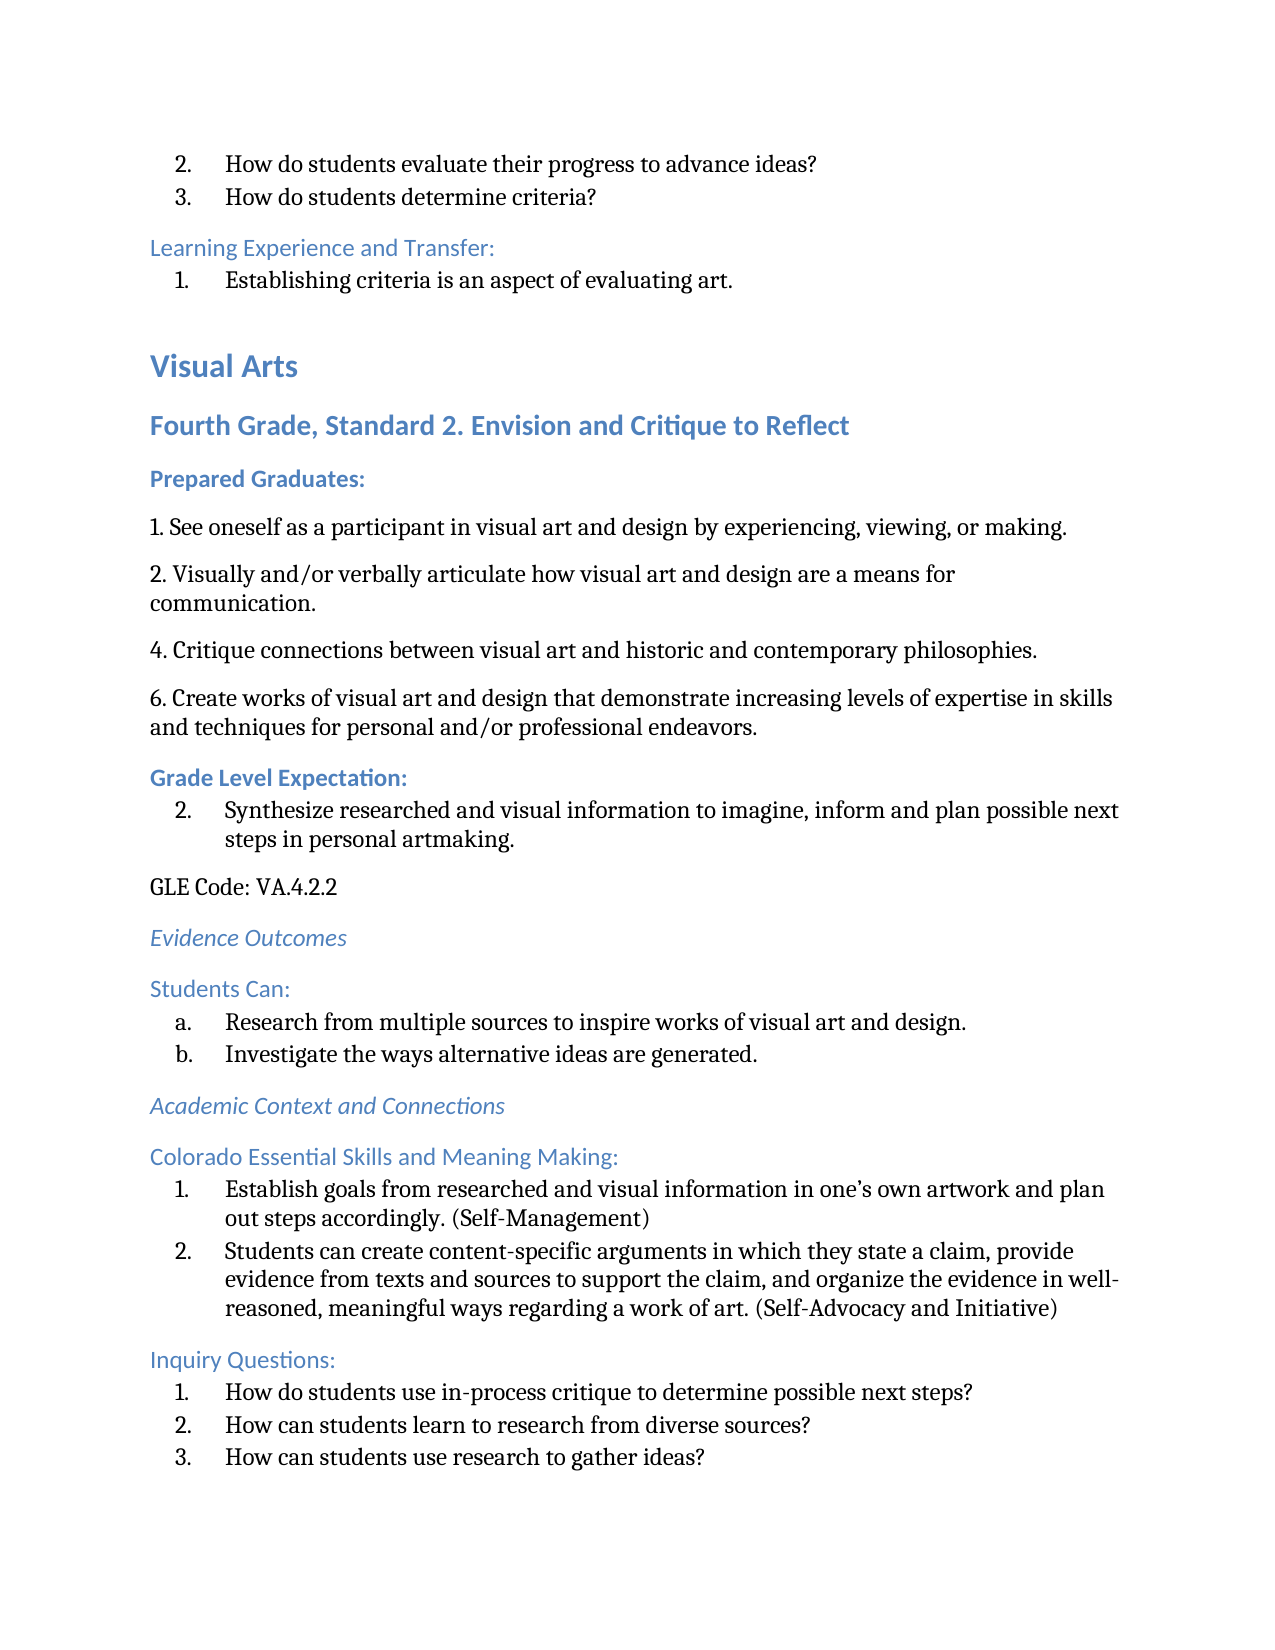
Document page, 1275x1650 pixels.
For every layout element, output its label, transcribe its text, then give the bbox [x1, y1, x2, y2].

text GLE Code: VA.4.2.2 [150, 872, 1125, 901]
subtitle Prepared Graduates: [150, 463, 1125, 494]
subtitle Evidence Outcomes [150, 922, 1125, 953]
subtitle Grade Level Expectation: [150, 762, 1125, 792]
text 6. Create works of visual art and design that demonstrate increasing levels of expertise in skills and techniques for personal and/or professional endeavors. [150, 684, 1125, 741]
list Students can create content-specific arguments in which they state a claim, provide evidence from texts and sources to support the claim, and organize the evidence in well-reasoned, meaningful ways regarding a work of art. (Self-Advocacy and Initiative) [175, 1237, 1125, 1323]
list Establishing criteria is an aspect of evaluating art. [175, 266, 1125, 295]
subtitle Inquiry Questions: [150, 1344, 1125, 1374]
list Establish goals from researched and visual information in one’s own artwork and plan out steps accordingly. (Self-Management) [175, 1175, 1125, 1233]
subtitle Colorado Essential Skills and Meaning Making: [150, 1141, 1125, 1172]
list How do students evaluate their progress to advance ideas? [175, 150, 1125, 179]
subtitle Academic Context and Connections [150, 1090, 1125, 1120]
list How can students learn to research from diverse sources? [175, 1411, 1125, 1439]
list How do students use in-process critique to determine possible next steps? [175, 1378, 1125, 1407]
subtitle Students Can: [150, 973, 1125, 1004]
subtitle Visual Arts [150, 345, 1125, 386]
text 2. Visually and/or verbally articulate how visual art and design are a means for communication. [150, 560, 1125, 617]
subtitle Fourth Grade, Standard 2. Envision and Critique to Reflect [150, 407, 1125, 442]
list Research from multiple sources to inspire works of visual art and design. [175, 1008, 1125, 1036]
subtitle Learning Experience and Transfer: [150, 232, 1125, 263]
list How can students use research to gather ideas? [175, 1443, 1125, 1472]
list How do students determine criteria? [175, 182, 1125, 211]
text 1. See oneself as a participant in visual art and design by experiencing, viewing, or making. [150, 512, 1125, 541]
text 4. Critique connections between visual art and historic and contemporary philosophies. [150, 636, 1125, 665]
list Synthesize researched and visual information to imagine, inform and plan possible next steps in personal artmaking. [175, 796, 1125, 854]
list Investigate the ways alternative ideas are generated. [175, 1040, 1125, 1069]
